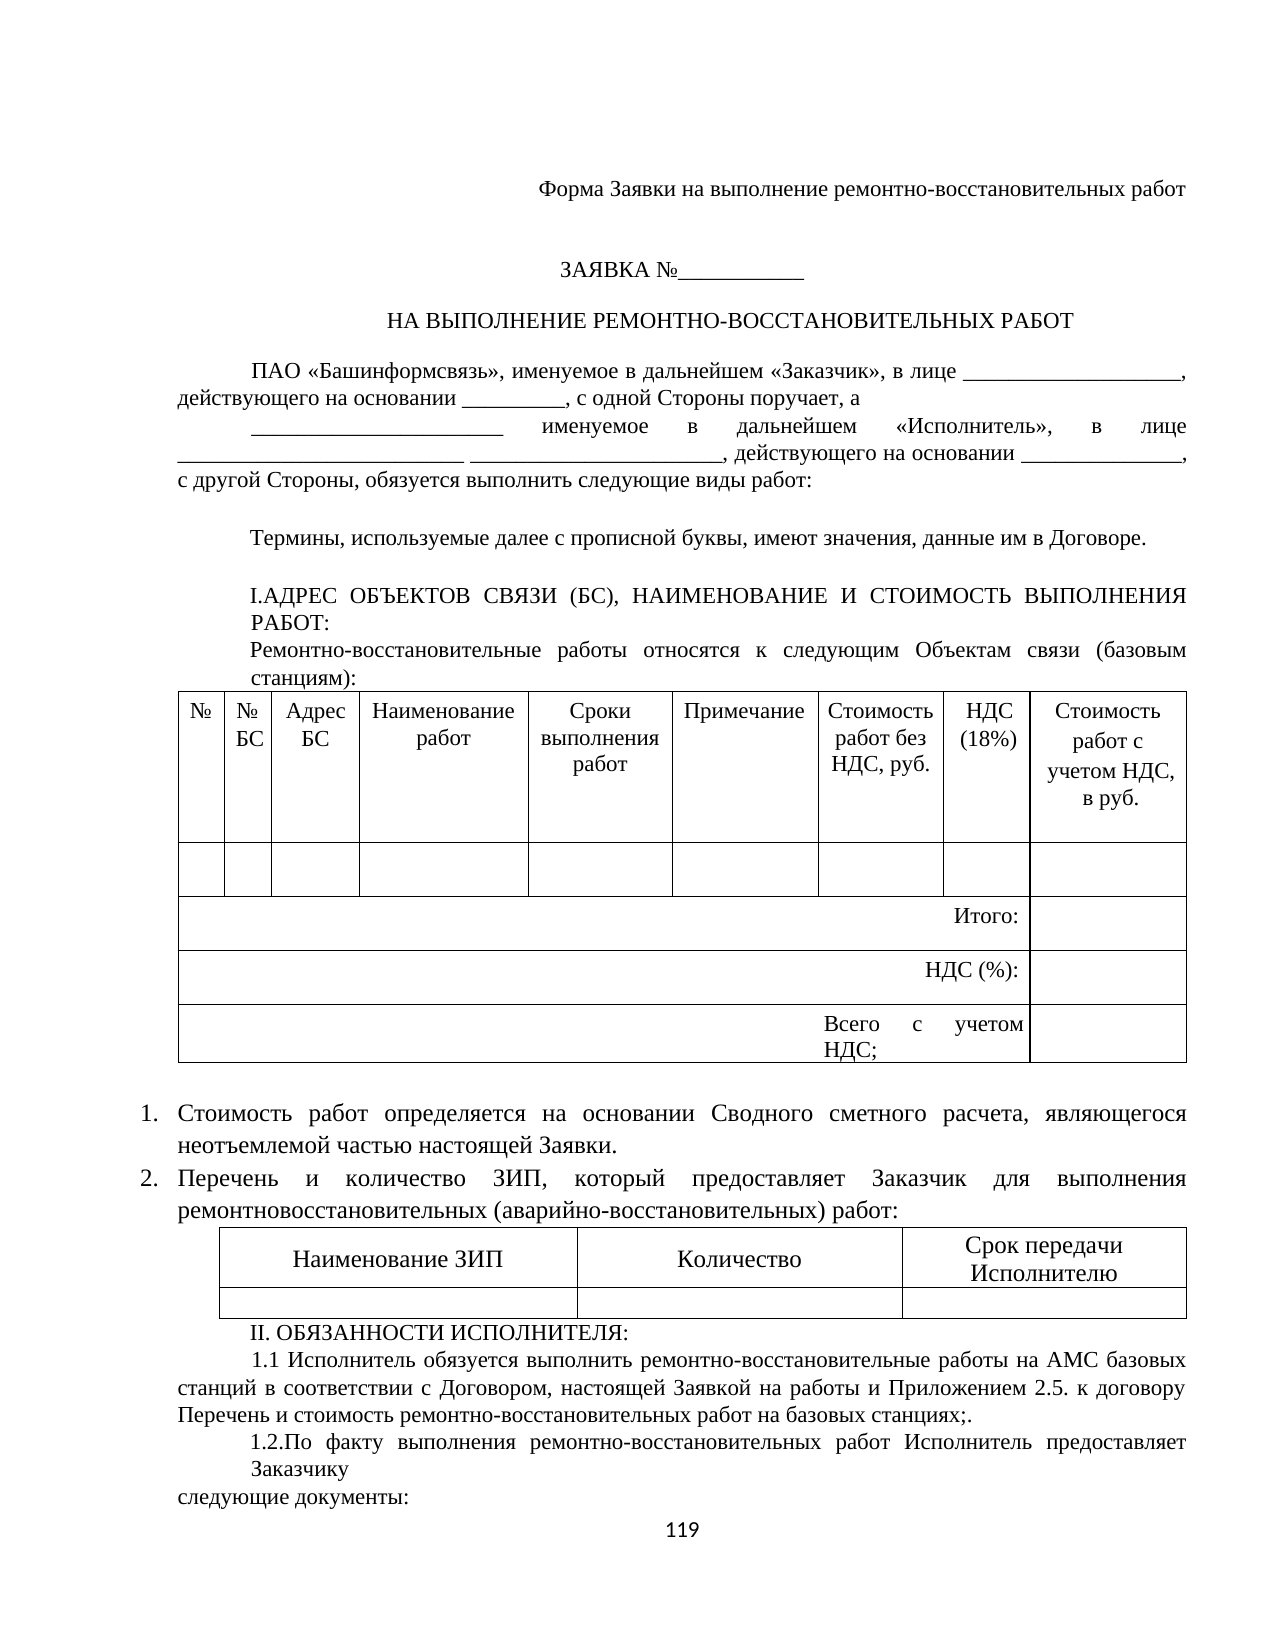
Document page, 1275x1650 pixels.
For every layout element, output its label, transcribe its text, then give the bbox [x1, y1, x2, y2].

text 1.2.По факту выполнения ремонтно-восстановительных работ Исполнитель предоставляет Заказчику [249, 1428, 1188, 1482]
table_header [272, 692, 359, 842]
list Перечень и количество ЗИП, который предоставляет Заказчик для выполнения ремонтновосстановительных (аварийно-восстановительных) работ: [140, 1163, 1188, 1223]
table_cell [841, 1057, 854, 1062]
text Ремонтно-восстановительные работы относятся к следующим Объектам связи (базовым станциям): [249, 636, 1188, 690]
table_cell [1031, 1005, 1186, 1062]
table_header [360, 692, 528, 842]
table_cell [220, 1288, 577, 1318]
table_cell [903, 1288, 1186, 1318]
text ПАО «Башинформсвязь», именуемое в дальнейшем «Заказчик», в лице ___________________, действующего на основании _________, с одной Стороны поручает, а [177, 357, 1188, 411]
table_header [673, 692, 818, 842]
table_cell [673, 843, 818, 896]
text ______________________ именуемое в дальнейшем «Исполнитель», в лице _________________________ ______________________, действующего на основании ______________, с другой Стороны, обязуется выполнить следующие виды работ: [177, 412, 1188, 492]
text I.АДРЕС ОБЪЕКТОВ СВЯЗИ (БС), НАИМЕНОВАНИЕ И СТОИМОСТЬ ВЫПОЛНЕНИЯ РАБОТ: [249, 582, 1188, 635]
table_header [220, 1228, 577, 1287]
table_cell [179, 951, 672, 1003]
text II. ОБЯЗАННОСТИ ИСПОЛНИТЕЛЯ: [249, 1319, 1188, 1345]
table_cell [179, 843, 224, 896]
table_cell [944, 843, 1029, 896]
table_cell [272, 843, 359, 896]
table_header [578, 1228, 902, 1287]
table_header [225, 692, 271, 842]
text ЗАЯВКА №___________ [172, 256, 1192, 282]
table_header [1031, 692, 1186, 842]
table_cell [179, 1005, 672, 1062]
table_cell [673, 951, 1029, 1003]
text следующие документы: [177, 1483, 1188, 1509]
text Термины, используемые далее с прописной буквы, имеют значения, данные им в Договоре. [249, 524, 1188, 550]
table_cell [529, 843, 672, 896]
text 1.1 Исполнитель обязуется выполнить ремонтно-восстановительные работы на АМС базовых станций в соответствии с Договором, настоящей Заявкой на работы и Приложением 2.5. к договору Перечень и стоимость ремонтно-восстановительных работ на базовых станциях;. [177, 1346, 1188, 1427]
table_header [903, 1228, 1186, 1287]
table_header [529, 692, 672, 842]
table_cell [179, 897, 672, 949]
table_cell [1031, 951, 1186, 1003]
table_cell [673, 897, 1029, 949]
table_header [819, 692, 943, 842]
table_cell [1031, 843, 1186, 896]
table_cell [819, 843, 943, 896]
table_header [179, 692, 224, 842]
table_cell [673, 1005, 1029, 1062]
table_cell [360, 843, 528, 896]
text НА ВЫПОЛНЕНИЕ РЕМОНТНО-ВОССТАНОВИТЕЛЬНЫХ РАБОТ [387, 307, 1192, 333]
text Форма Заявки на выполнение ремонтно-восстановительных работ [149, 175, 1187, 201]
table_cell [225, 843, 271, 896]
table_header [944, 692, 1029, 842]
list Стоимость работ определяется на основании Сводного сметного расчета, являющегося неотъемлемой частью настоящей Заявки. [140, 1098, 1188, 1159]
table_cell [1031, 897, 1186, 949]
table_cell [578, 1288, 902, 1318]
